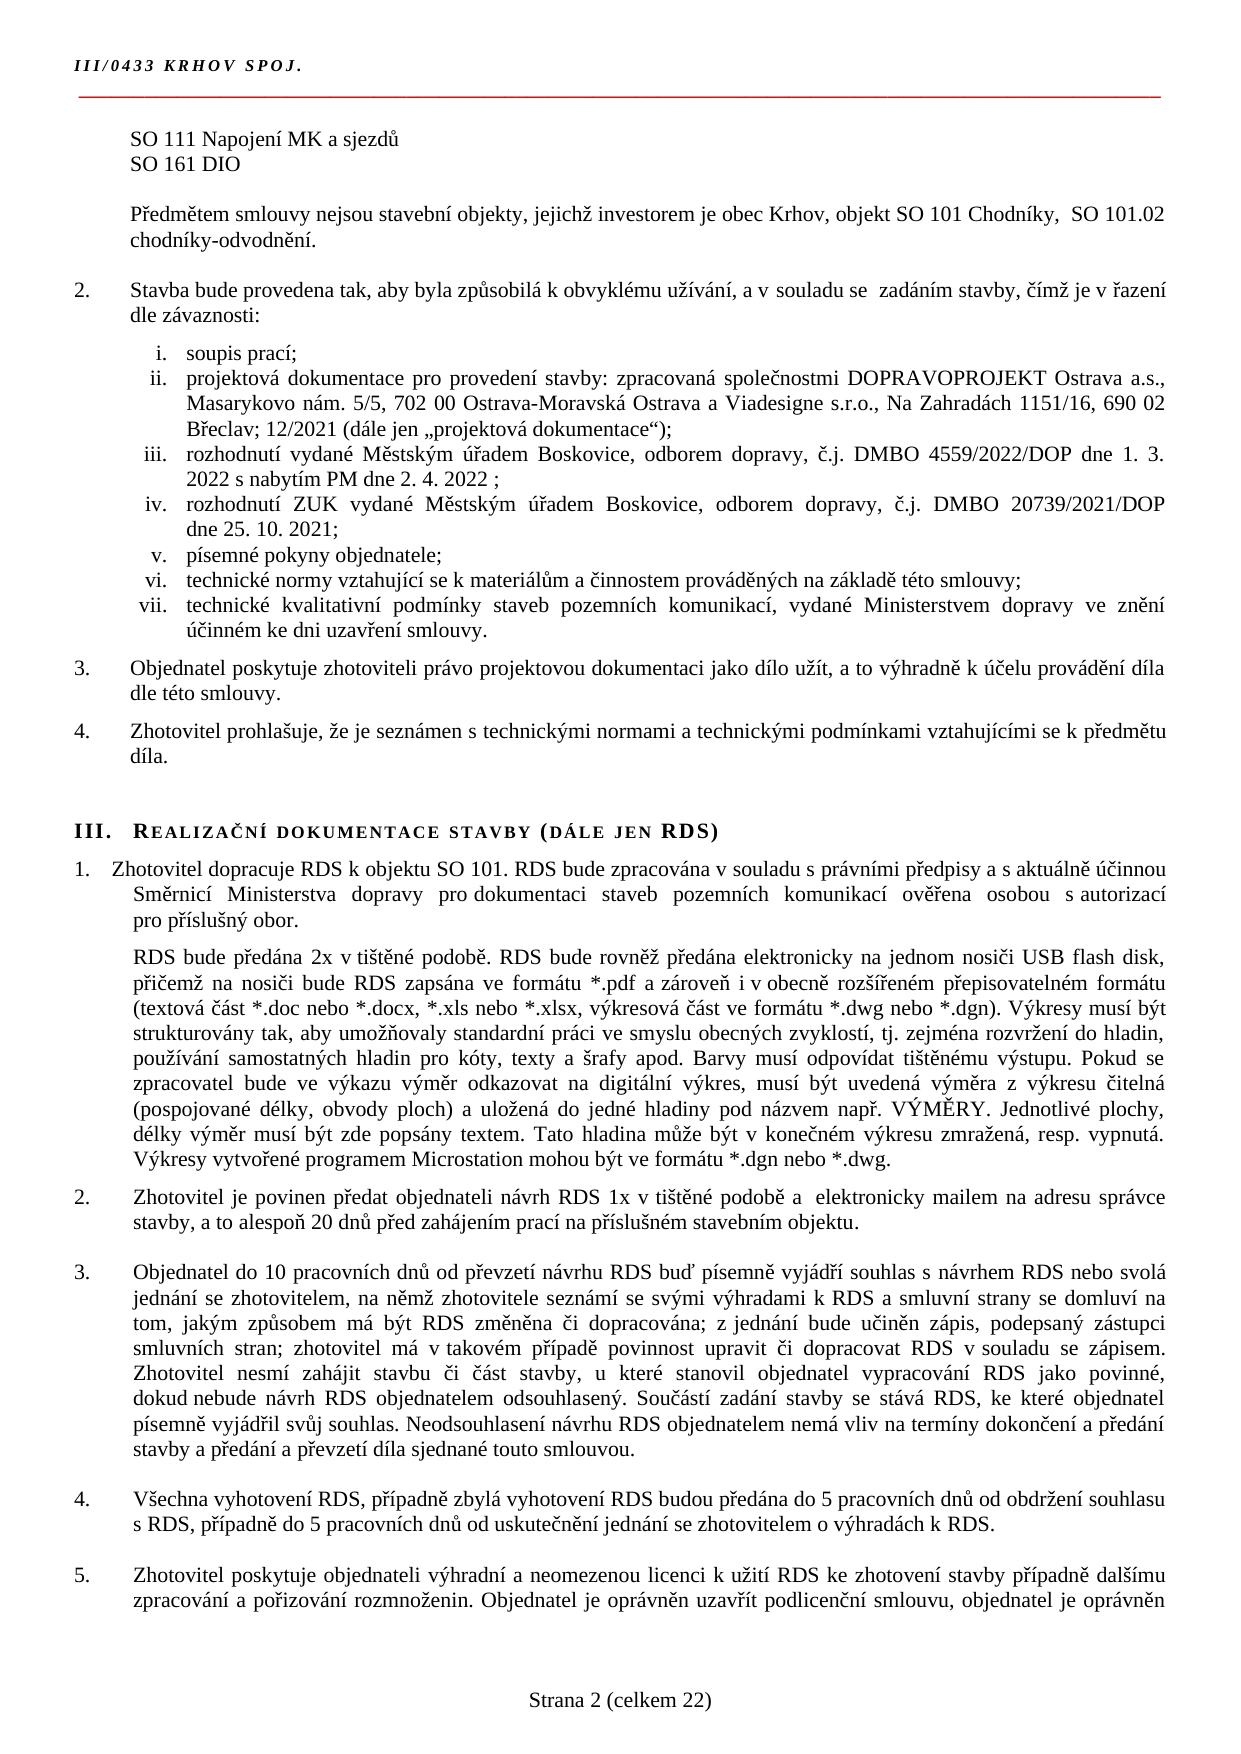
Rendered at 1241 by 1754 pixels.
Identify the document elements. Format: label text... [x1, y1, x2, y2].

list technické kvalitativní podmínky staveb pozemních komunikací, vydané Ministerstvem dopravy ve znění účinném ke dni uzavření smlouvy. [167, 592, 1166, 642]
list Realizační dokumentace stavby (dále jen RDS) [74, 818, 1166, 844]
list Zhotovitel dopracuje RDS k objektu SO 101. RDS bude zpracována v souladu s právními předpisy a s aktuálně účinnou Směrnicí Ministerstva dopravy pro dokumentaci staveb pozemních komunikací ověřena osobou s autorizací pro příslušný obor. [74, 856, 1166, 932]
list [74, 1562, 1166, 1612]
list rozhodnutí vydané Městským úřadem Boskovice, odborem dopravy, č.j. DMBO 4559/2022/DOP dne 1. 3. 2022 s nabytím PM dne 2. 4. 2022 ; [167, 441, 1166, 491]
list projektová dokumentace pro provedení stavby: zpracovaná společnostmi DOPRAVOPROJEKT Ostrava a.s., Masarykovo nám. 5/5, 702 00 Ostrava-Moravská Ostrava a Viadesigne s.r.o., Na Zahradách 1151/16, 690 02 Břeclav; 12/2021 (dále jen „projektová dokumentace“); [167, 365, 1166, 441]
list Zhotovitel je povinen předat objednateli návrh RDS 1x v tištěné podobě a elektronicky mailem na adresu správce stavby, a to alespoň 20 dnů před zahájením prací na příslušném stavebním objektu. [74, 1184, 1166, 1234]
text RDS bude předána 2x v tištěné podobě. RDS bude rovněž předána elektronicky na jednom nosiči USB flash disk, přičemž na nosiči bude RDS zapsána ve formátu *.pdf a zároveň i v obecně rozšířeném přepisovatelném formátu (textová část *.doc nebo *.docx, *.xls nebo *.xlsx, výkresová část ve formátu *.dwg nebo *.dgn). Výkresy musí být strukturovány tak, aby umožňovaly standardní práci ve smyslu obecných zvyklostí, tj. zejména rozvržení do hladin, používání samostatných hladin pro kóty, texty a šrafy apod. Barvy musí odpovídat tištěnému výstupu. Pokud se zpracovatel bude ve výkazu výměr odkazovat na digitální výkres, musí být uvedená výměra z výkresu čitelná (pospojované délky, obvody ploch) a uložená do jedné hladiny pod názvem např. VÝMĚRY. Jednotlivé plochy, délky výměr musí být zde popsány textem. Tato hladina může být v konečném výkresu zmražená, resp. vypnutá. Výkresy vytvořené programem Microstation mohou být ve formátu *.dgn nebo *.dwg. [133, 944, 1166, 1171]
list písemné pokyny objednatele; [167, 542, 1166, 567]
list rozhodnutí ZUK vydané Městským úřadem Boskovice, odborem dopravy, č.j. DMBO 20739/2021/DOP dne 25. 10. 2021; [167, 491, 1166, 542]
list Objednatel poskytuje zhotoviteli právo projektovou dokumentaci jako dílo užít, a to výhradně k účelu provádění díla dle této smlouvy. [74, 655, 1166, 705]
list Objednatel do 10 pracovních dnů od převzetí návrhu RDS buď písemně vyjádří souhlas s návrhem RDS nebo svolá jednání se zhotovitelem, na němž zhotovitele seznámí se svými výhradami k RDS a smluvní strany se domluví na tom, jakým způsobem má být RDS změněna či dopracována; z jednání bude učiněn zápis, podepsaný zástupci smluvních stran; zhotovitel má v takovém případě povinnost upravit či dopracovat RDS v souladu se zápisem. Zhotovitel nesmí zahájit stavbu či část stavby, u které stanovil objednatel vypracování RDS jako povinné, dokud nebude návrh RDS objednatelem odsouhlasený. Součástí zadání stavby se stává RDS, ke které objednatel písemně vyjádřil svůj souhlas. Neodsouhlasení návrhu RDS objednatelem nemá vliv na termíny dokončení a předání stavby a předání a převzetí díla sjednané touto smlouvou. [74, 1259, 1166, 1461]
list soupis prací; [167, 340, 1166, 365]
list Zhotovitel prohlašuje, že je seznámen s technickými normami a technickými podmínkami vztahujícími se k předmětu díla. [74, 718, 1166, 768]
list Předmětem smlouvy nejsou stavební objekty, jejichž investorem je obec Krhov, objekt SO 101 Chodníky, SO 101.02 chodníky-odvodnění. [130, 201, 1166, 252]
list technické normy vztahující se k materiálům a činnostem prováděných na základě této smlouvy; [167, 567, 1166, 592]
list Všechna vyhotovení RDS, případně zbylá vyhotovení RDS budou předána do 5 pracovních dnů od obdržení souhlasu s RDS, případně do 5 pracovních dnů od uskutečnění jednání se zhotovitelem o výhradách k RDS. [74, 1486, 1166, 1537]
list SO 161 DIO [130, 151, 1166, 176]
list SO 111 Napojení MK a sjezdů [130, 126, 1166, 151]
list Stavba bude provedena tak, aby byla způsobilá k obvyklému užívání, a v souladu se zadáním stavby, čímž je v řazení dle závaznosti: [74, 277, 1166, 327]
